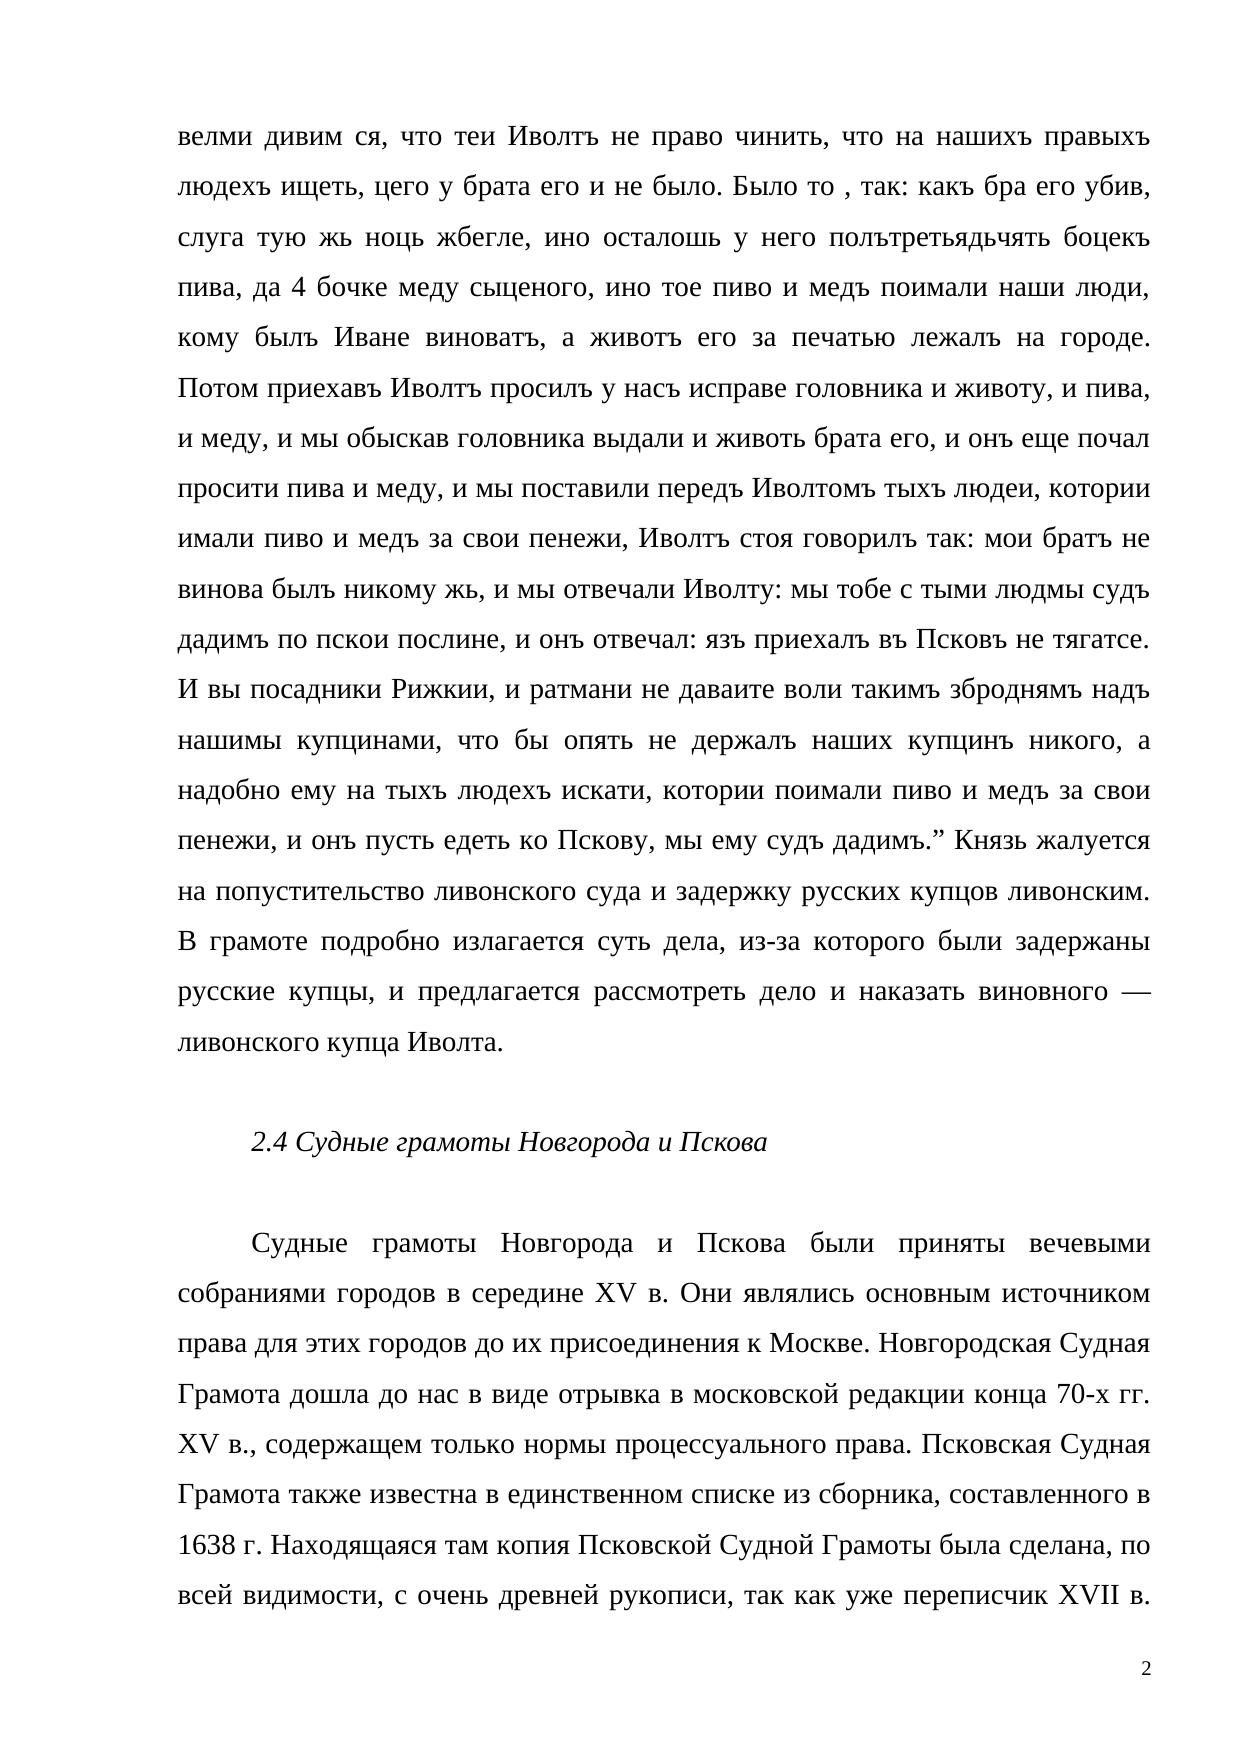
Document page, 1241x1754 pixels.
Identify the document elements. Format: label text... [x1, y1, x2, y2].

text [177, 1225, 1152, 1611]
text 2.4 Судные грамоты Новгорода и Пскова [177, 1124, 1152, 1158]
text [177, 118, 1152, 1057]
